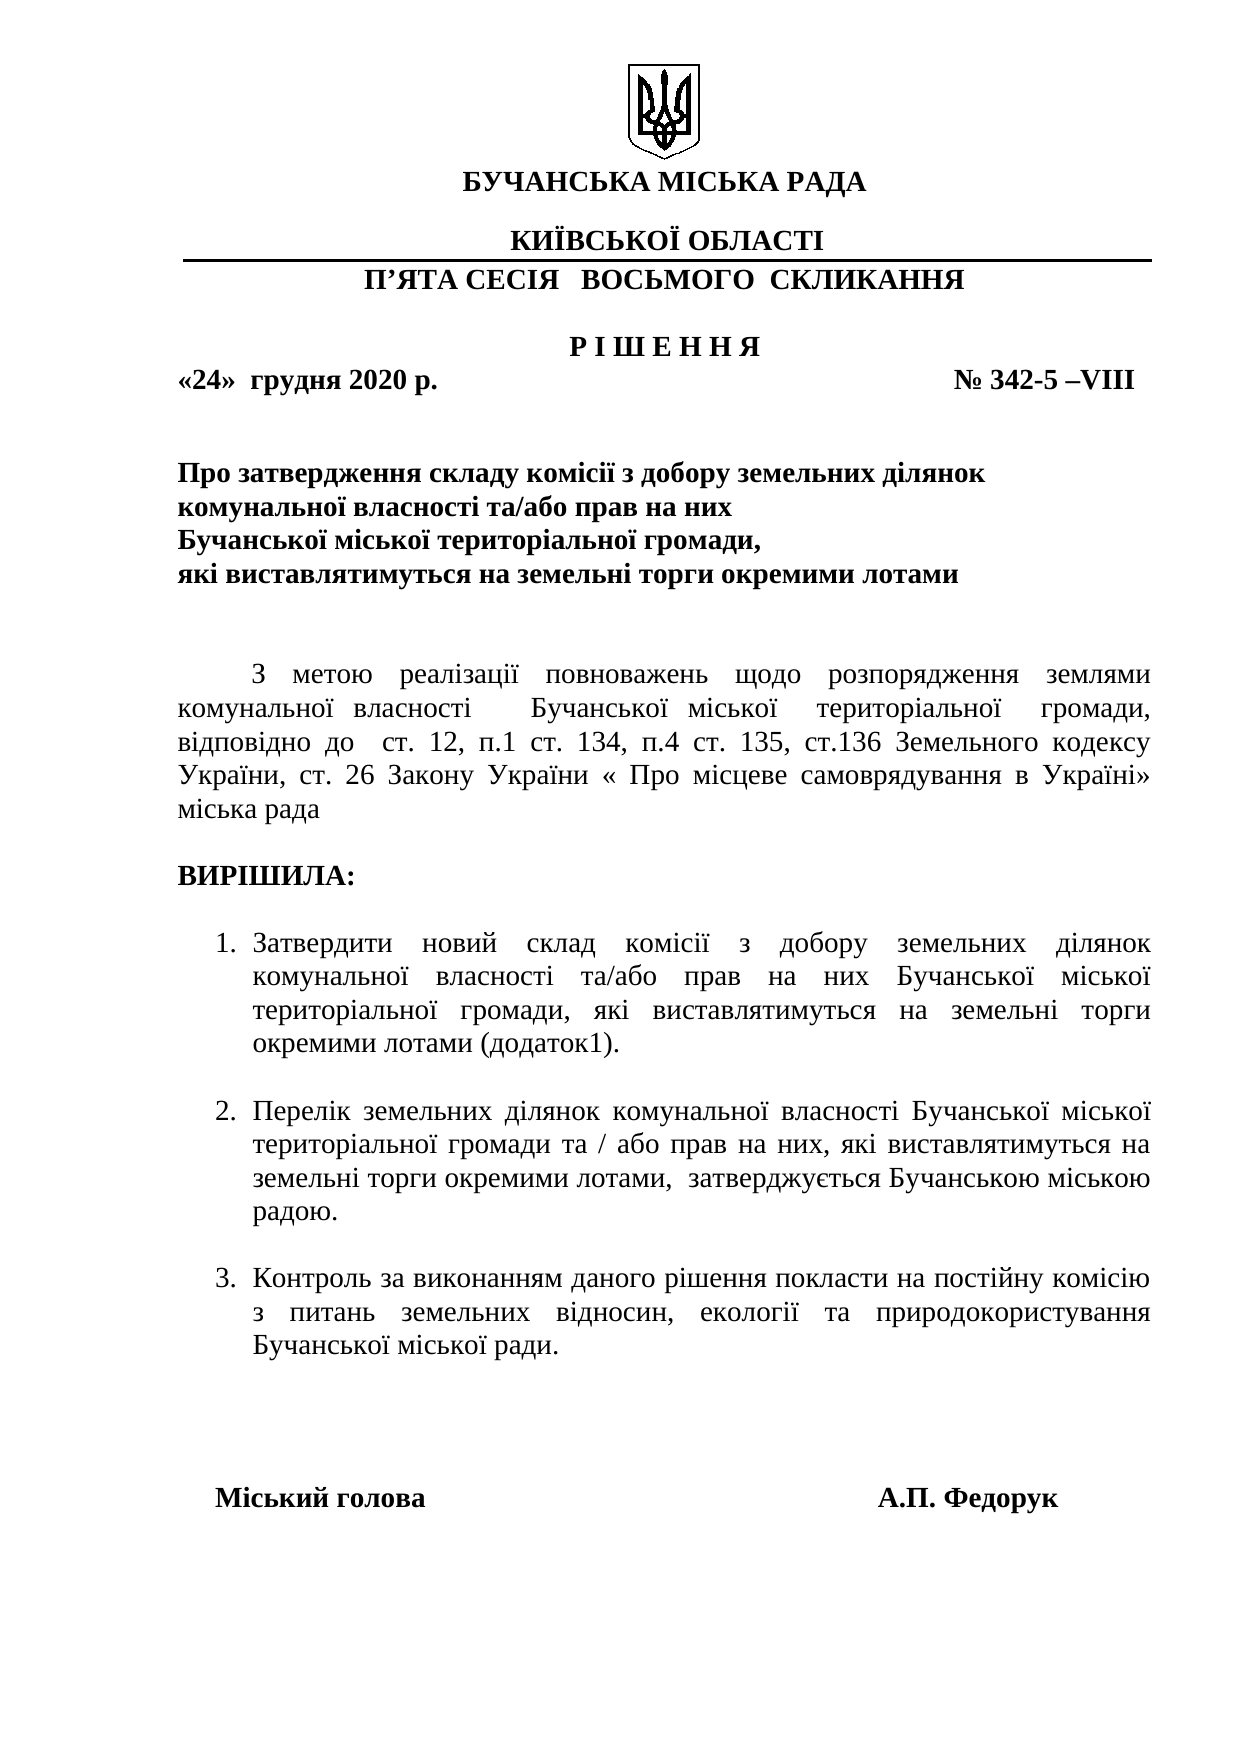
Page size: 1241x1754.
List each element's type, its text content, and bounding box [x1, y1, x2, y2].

text Бучанської міської територіальної громади, [177, 522, 1152, 556]
text КИЇВСЬКОЇ ОБЛАСТІ [183, 223, 1152, 259]
text ВИРІШИЛА: [177, 858, 1152, 891]
text Про затвердження складу комісії з добору земельних ділянок [177, 455, 1152, 489]
list Затвердити новий склад комісії з добору земельних ділянок комунальної власності та/або прав на них Бучанської міської територіальної громади, які виставлятимуться на земельні торги окремими лотами (додаток1). [215, 925, 1152, 1059]
text Міський голова А.П. Федорук [215, 1480, 1152, 1513]
text БУЧАНСЬКА МІСЬКА РАДА [177, 164, 1152, 197]
list Перелік земельних ділянок комунальної власності Бучанської міської територіальної громади та / або прав на них, які виставлятимуться на земельні торги окремими лотами, затверджується Бучанською міською радою. [215, 1093, 1152, 1227]
list Контроль за виконанням даного рішення покласти на постійну комісію з питань земельних відносин, екології та природокористування Бучанської міської ради. [215, 1260, 1152, 1361]
text комунальної власності та/або прав на них [177, 489, 1152, 522]
text «24» грудня 2020 р. № 342-5 –VІІІ [177, 362, 1152, 396]
text З метою реалізації повноважень щодо розпорядження землями комунальної власності Бучанської міської територіальної громади, відповідно до ст. 12, п.1 ст. 134, п.4 ст. 135, ст.136 Земельного кодексу України, ст. 26 Закону України « Про місцеве самоврядування в Україні» міська рада [177, 657, 1152, 824]
text Р І Ш Е Н Н Я [177, 329, 1152, 362]
text які виставлятимуться на земельні торги окремими лотами [177, 556, 1152, 589]
text П’ЯТА СЕСІЯ ВОСЬМОГО СКЛИКАННЯ [177, 262, 1152, 295]
